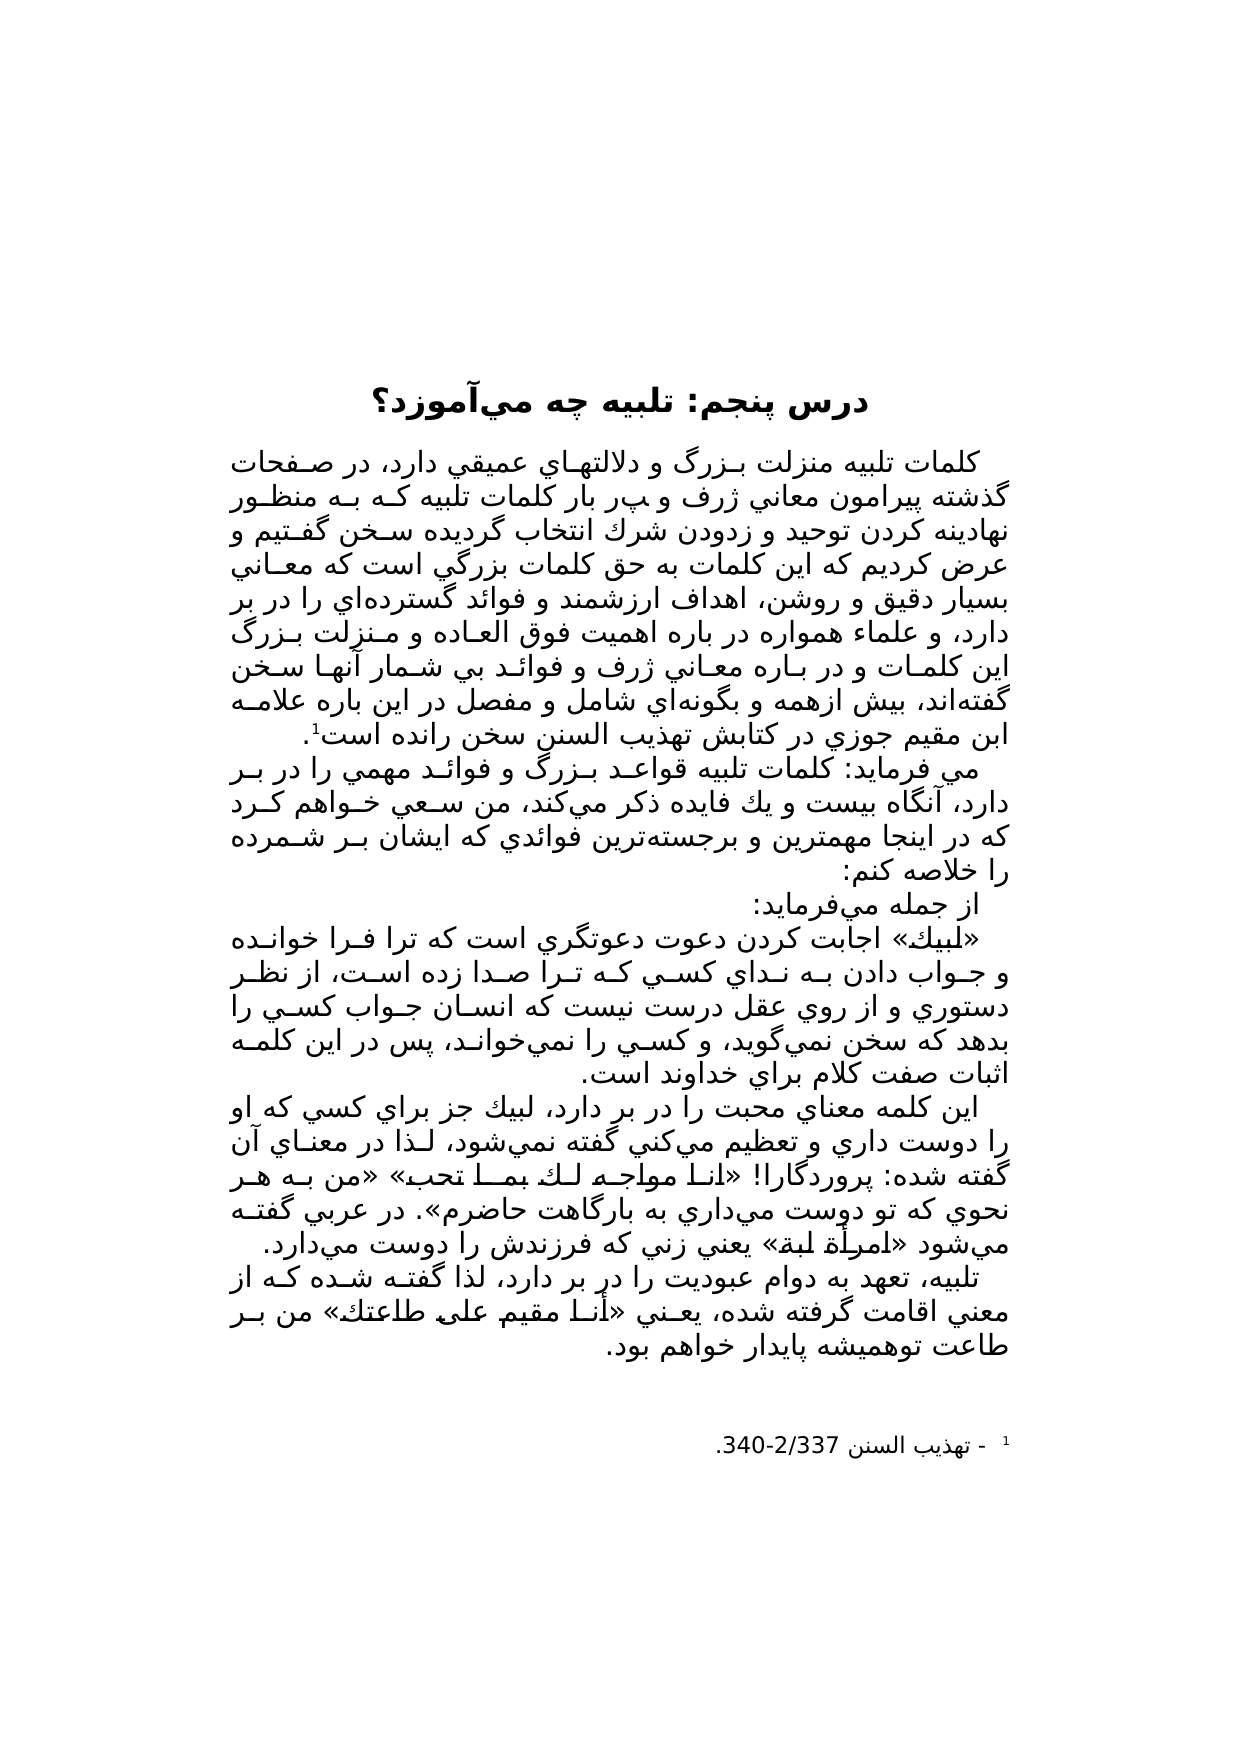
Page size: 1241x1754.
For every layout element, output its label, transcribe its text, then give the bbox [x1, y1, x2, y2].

text اين كلمه معناي محبت را در بر دارد، لبيك جز براي كسي كه او را دوست داري و تعظيم مي‌كني گفته نمي‌شود، لذا در معناي آن گفته شده: پروردگارا! «انا مواجه لك بمـا تحب» «من به هر نحوي كه تو دوست مي‌داري به بارگاهت حاضرم». در عربي گفته مي‌شود «امرأة لبة» يعني زني كه فرزندش را دوست مي‌دارد. [230, 1091, 1010, 1261]
text از جمله مي‌فرمايد: [230, 887, 1010, 921]
text كلمات تلبيه منزلت بزرگ و دلالتهاي عميقي دارد، در صفحات گذشته پيرامون معاني ژرف و ﭗر بار كلمات تلبيه كه به منظور نهادينه كردن توحيد و زدودن شرك انتخاب گرديده سخن گفتيم و عرض كرديم كه اين كلمات به حق كلمات بزرگي است كه معاني بسيار دقيق و روشن، اهداف ارزشمند و فوائد گسترده‌اي را در بر دارد، و علماء همواره در باره اهميت فوق العاده و منزلت بزرگ اين كلمات و در باره معاني ژرف و فوائد بي شمار آنها سخن گفته‌اند، بيش ازهمه و بگونه‌اي شامل و مفصل در اين باره علامه ابن مقيم جوزي در كتابش تهذيب السنن سخن رانده است. [230, 446, 1010, 751]
text مي فرمايد: كلمات تلبيه قواعد بزرگ و فوائد مهمي را در بر دارد، آنگاه بيست و يك فايده ذكر مي‌كند، من سعي خواهم كرد كه در اينجا مهمترين و برجسته‌ترين فوائدي كه ايشان بر شمرده را خلاصه كنم: [230, 751, 1010, 887]
text تلبيه، تعهد به دوام عبوديت را در بر دارد، لذا گفته شده كه از معني اقامت گرفته شده، يعني «أنا مقيم على طاعتك» من بر طاعت توهميشه پايدار خواهم بود. [230, 1261, 1010, 1362]
text «لبيك» اجابت كردن دعوت دعوتگري است كه ترا فرا خوانده و جواب دادن به نداي كسي كه ترا صدا زده است، از نظر دستوري و از روي عقل درست نيست كه انسان جواب كسي را بدهد كه سخن نمي‌گويد، و كسي را نمي‌خواند، پس در اين كلمه اثبات صفت كلام براي خداوند است. [230, 921, 1010, 1091]
text درس پنجم: تلبيه چه مي‌آموزد؟ [230, 382, 1010, 421]
